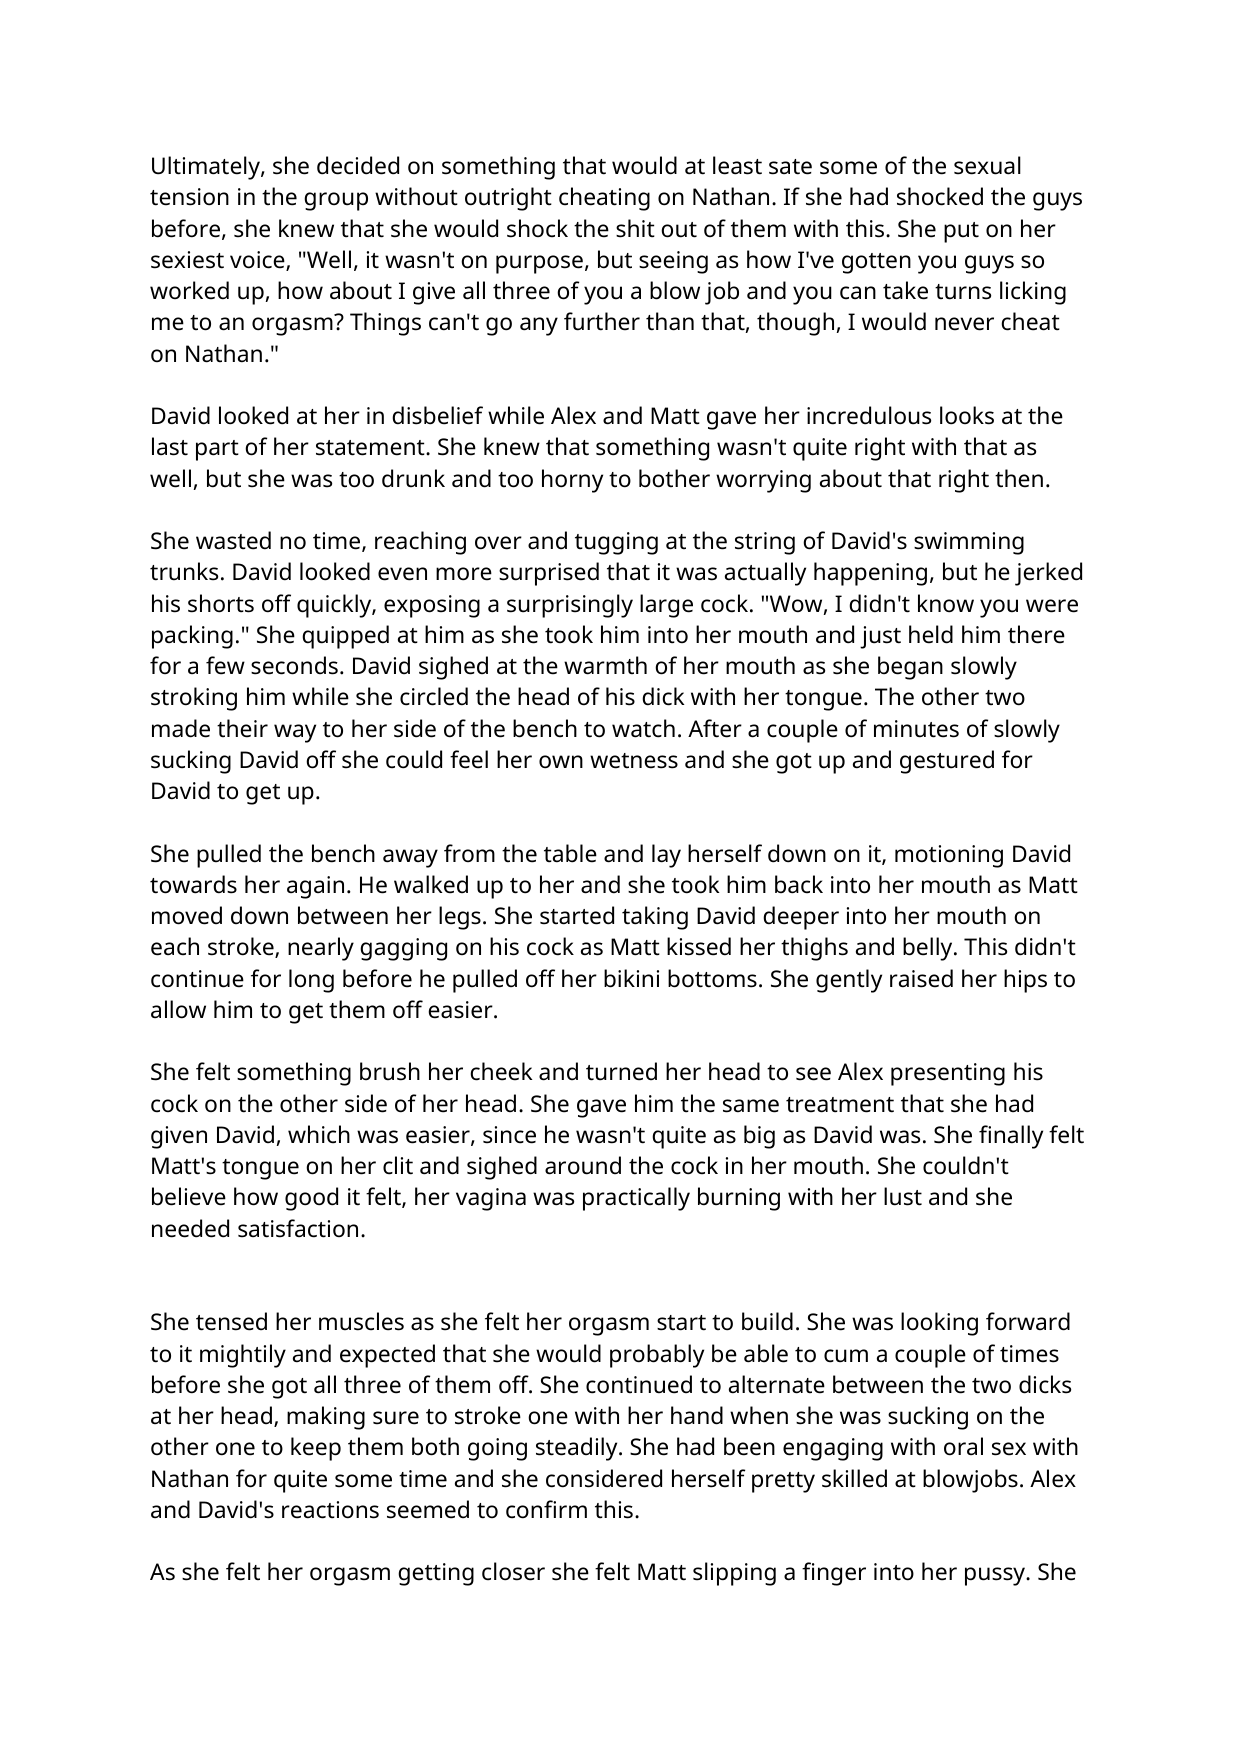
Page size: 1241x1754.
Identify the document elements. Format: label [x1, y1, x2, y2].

text [150, 150, 1090, 1244]
text [150, 1306, 1090, 1587]
